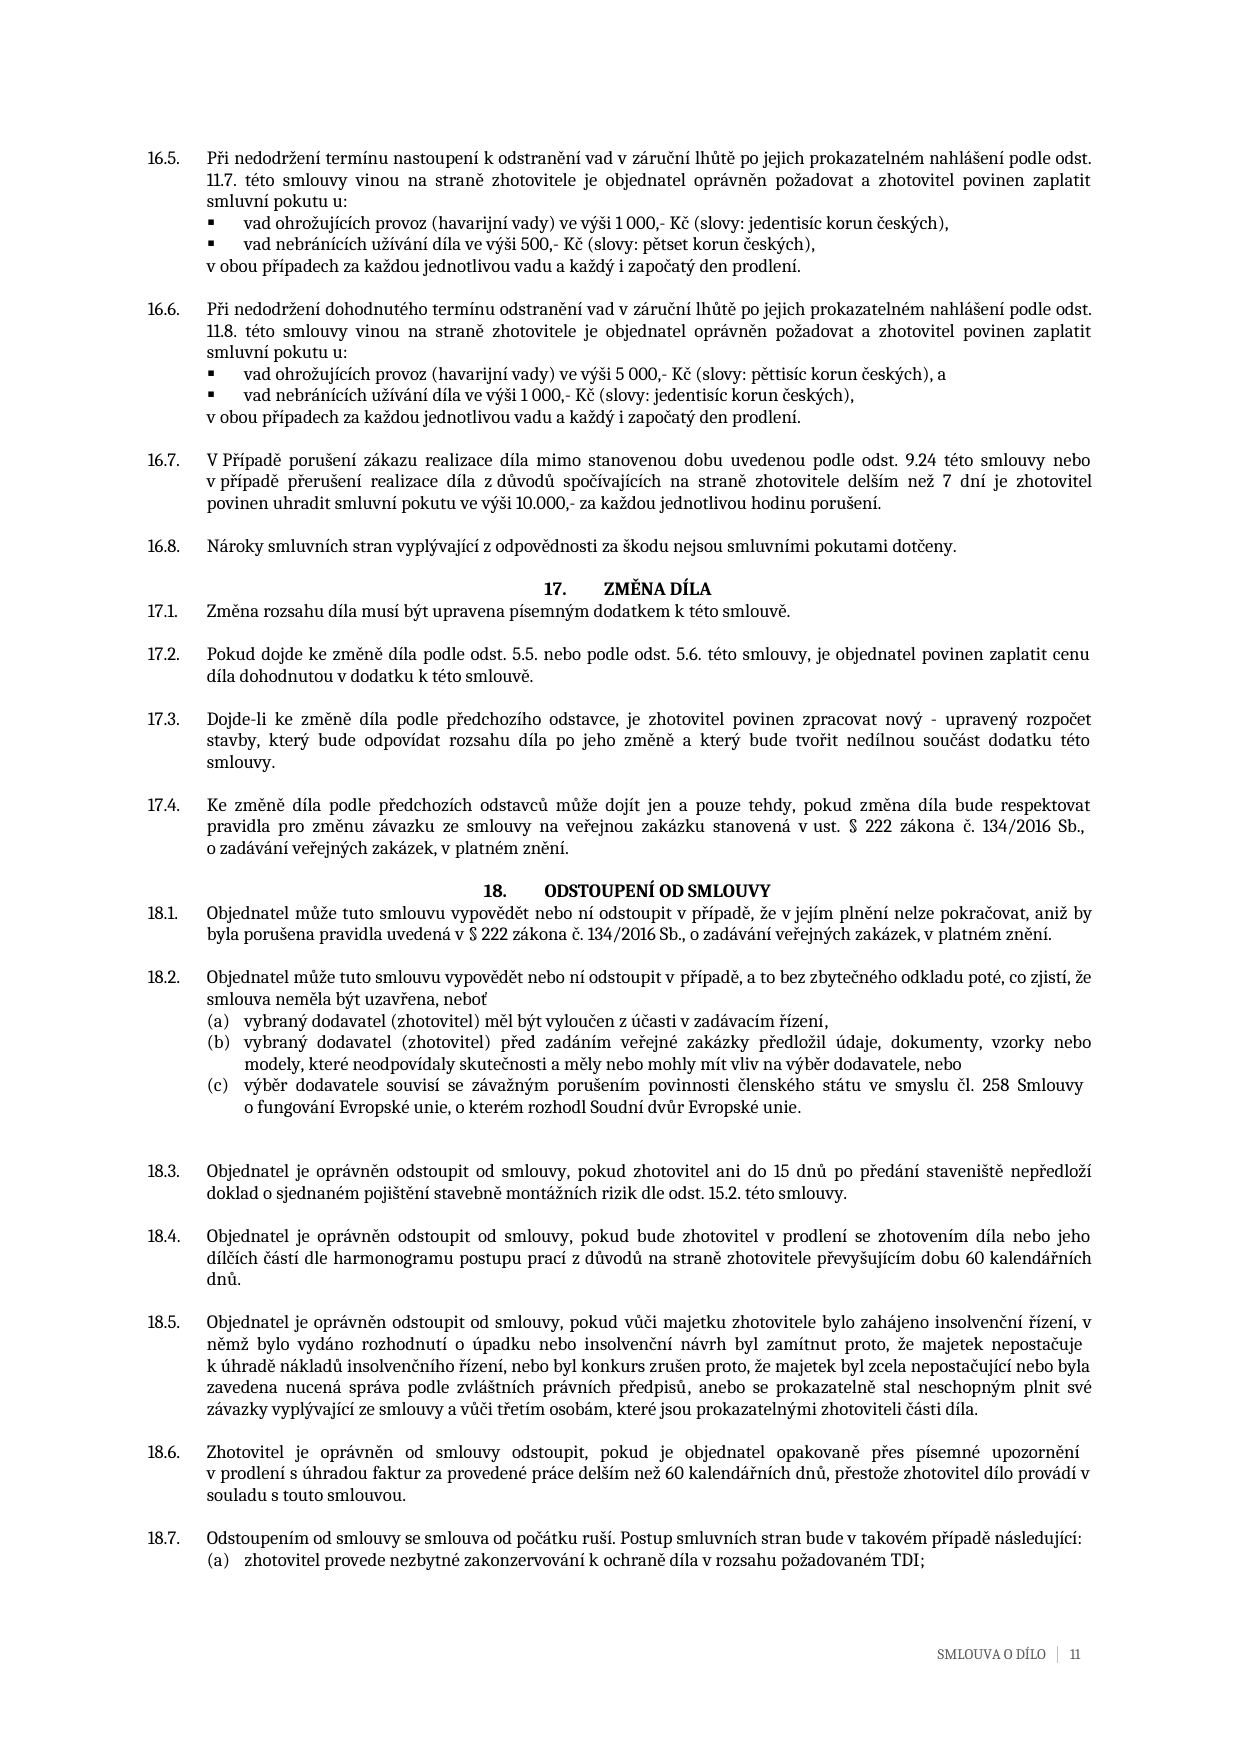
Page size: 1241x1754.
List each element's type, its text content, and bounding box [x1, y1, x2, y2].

list Dojde-li ke změně díla podle předchozího odstavce, je zhotovitel povinen zpracovat nový - upravený rozpočet stavby, který bude odpovídat rozsahu díla po jeho změně a který bude tvořit nedílnou součást dodatku této smlouvy. [148, 708, 1093, 773]
list Zhotovitel je oprávněn od smlouvy odstoupit, pokud je objednatel opakovaně přes písemné upozornění v prodlení s úhradou faktur za provedené práce delším než 60 kalendářních dnů, přestože zhotovitel dílo provádí v souladu s touto smlouvou. [148, 1441, 1093, 1506]
list zhotovitel provede nezbytné zakonzervování k ochraně díla v rozsahu požadovaném TDI; [207, 1549, 1093, 1571]
list vad ohrožujících provoz (havarijní vady) ve výši 5 000,- Kč (slovy: pěttisíc korun českých), a [207, 363, 1093, 385]
text v obou případech za každou jednotlivou vadu a každý i započatý den prodlení. [207, 406, 1093, 428]
list Pokud dojde ke změně díla podle odst. 5.5. nebo podle odst. 5.6. této smlouvy, je objednatel povinen zaplatit cenu díla dohodnutou v dodatku k této smlouvě. [148, 643, 1093, 687]
list Ke změně díla podle předchozích odstavců může dojít jen a pouze tehdy, pokud změna díla bude respektovat pravidla pro změnu závazku ze smlouvy na veřejnou zakázku stanovená v ust. § 222 zákona č. 134/2016 Sb., o zadávání veřejných zakázek, v platném znění. [148, 794, 1093, 859]
list Odstoupením od smlouvy se smlouva od počátku ruší. Postup smluvních stran bude v takovém případě následující: [148, 1528, 1093, 1549]
list vad ohrožujících provoz (havarijní vady) ve výši 1 000,- Kč (slovy: jedentisíc korun českých), [207, 212, 1093, 234]
list Změna díla [185, 579, 1093, 600]
list vad nebránících užívání díla ve výši 1 000,- Kč (slovy: jedentisíc korun českých), [207, 385, 1093, 406]
list Objednatel může tuto smlouvu vypovědět nebo ní odstoupit v případě, a to bez zbytečného odkladu poté, co zjistí, že smlouva neměla být uzavřena, neboť [148, 967, 1093, 1010]
list vybraný dodavatel (zhotovitel) před zadáním veřejné zakázky předložil údaje, dokumenty, vzorky nebo modely, které neodpovídaly skutečnosti a měly nebo mohly mít vliv na výběr dodavatele, nebo [207, 1032, 1093, 1075]
list vybraný dodavatel (zhotovitel) měl být vyloučen z účasti v zadávacím řízení, [207, 1010, 1093, 1032]
list Objednatel může tuto smlouvu vypovědět nebo ní odstoupit v případě, že v jejím plnění nelze pokračovat, aniž by byla porušena pravidla uvedená v § 222 zákona č. 134/2016 Sb., o zadávání veřejných zakázek, v platném znění. [148, 902, 1093, 945]
list Objednatel je oprávněn odstoupit od smlouvy, pokud vůči majetku zhotovitele bylo zahájeno insolvenční řízení, v němž bylo vydáno rozhodnutí o úpadku nebo insolvenční návrh byl zamítnut proto, že majetek nepostačuje k úhradě nákladů insolvenčního řízení, nebo byl konkurs zrušen proto, že majetek byl zcela nepostačující nebo byla zavedena nucená správa podle zvláštních právních předpisů, anebo se prokazatelně stal neschopným plnit své závazky vyplývající ze smlouvy a vůči třetím osobám, které jsou prokazatelnými zhotoviteli části díla. [148, 1312, 1093, 1420]
list Při nedodržení termínu nastoupení k odstranění vad v záruční lhůtě po jejich prokazatelném nahlášení podle odst. 11.7. této smlouvy vinou na straně zhotovitele je objednatel oprávněn požadovat a zhotovitel povinen zaplatit smluvní pokutu u: [148, 148, 1093, 212]
list vad nebránících užívání díla ve výši 500,- Kč (slovy: pětset korun českých), [207, 234, 1093, 255]
list Objednatel je oprávněn odstoupit od smlouvy, pokud bude zhotovitel v prodlení se zhotovením díla nebo jeho dílčích částí dle harmonogramu postupu prací z důvodů na straně zhotovitele převyšujícím dobu 60 kalendářních dnů. [148, 1226, 1093, 1290]
list V Případě porušení zákazu realizace díla mimo stanovenou dobu uvedenou podle odst. 9.24 této smlouvy nebo v případě přerušení realizace díla z důvodů spočívajících na straně zhotovitele delším než 7 dní je zhotovitel povinen uhradit smluvní pokutu ve výši 10.000,- za každou jednotlivou hodinu porušení. [148, 449, 1093, 514]
list Nároky smluvních stran vyplývající z odpovědnosti za škodu nejsou smluvními pokutami dotčeny. [148, 536, 1093, 557]
list Odstoupení od smlouvy [185, 881, 1093, 902]
list Změna rozsahu díla musí být upravena písemným dodatkem k této smlouvě. [148, 600, 1093, 622]
list Objednatel je oprávněn odstoupit od smlouvy, pokud zhotovitel ani do 15 dnů po předání staveniště nepředloží doklad o sjednaném pojištění stavebně montážních rizik dle odst. 15.2. této smlouvy. [148, 1161, 1093, 1204]
list výběr dodavatele souvisí se závažným porušením povinnosti členského státu ve smyslu čl. 258 Smlouvy o fungování Evropské unie, o kterém rozhodl Soudní dvůr Evropské unie. [207, 1075, 1093, 1118]
text v obou případech za každou jednotlivou vadu a každý i započatý den prodlení. [207, 255, 1093, 277]
list Při nedodržení dohodnutého termínu odstranění vad v záruční lhůtě po jejich prokazatelném nahlášení podle odst. 11.8. této smlouvy vinou na straně zhotovitele je objednatel oprávněn požadovat a zhotovitel povinen zaplatit smluvní pokutu u: [148, 298, 1093, 363]
